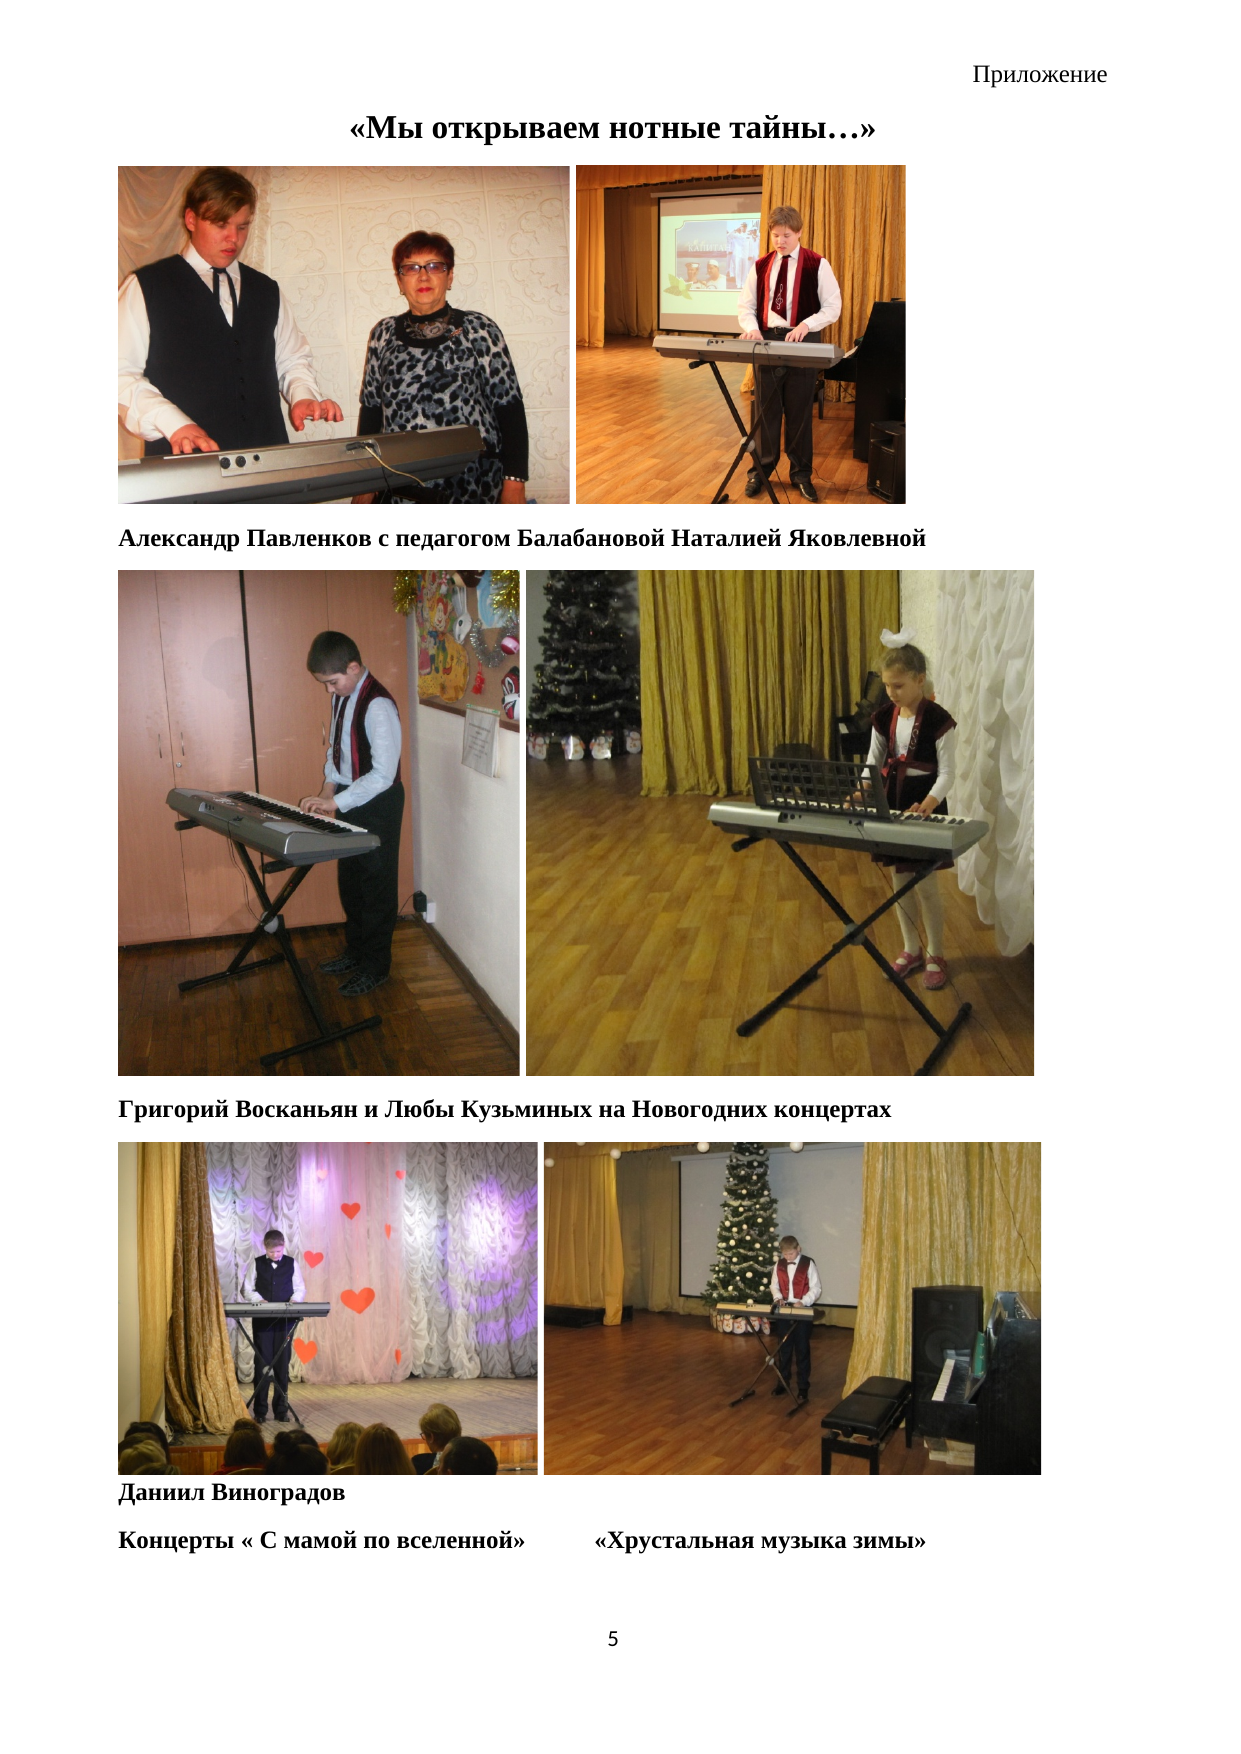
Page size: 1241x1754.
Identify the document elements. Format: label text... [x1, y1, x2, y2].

text «Мы открываем нотные тайны…» [118, 107, 1107, 145]
text Приложение [118, 59, 1107, 88]
text Григорий Восканьян и Любы Кузьминых на Новогодних концертах [118, 1094, 1107, 1123]
text Александр Павленков с педагогом Балабановой Наталией Яковлевной [118, 523, 1107, 552]
picture [118, 166, 570, 504]
picture [526, 570, 1035, 1076]
text Концерты « С мамой по вселенной» «Хрустальная музыка зимы» [118, 1525, 1107, 1553]
picture [576, 165, 906, 504]
picture [543, 1142, 1042, 1475]
picture [118, 1142, 538, 1475]
picture [118, 570, 520, 1076]
